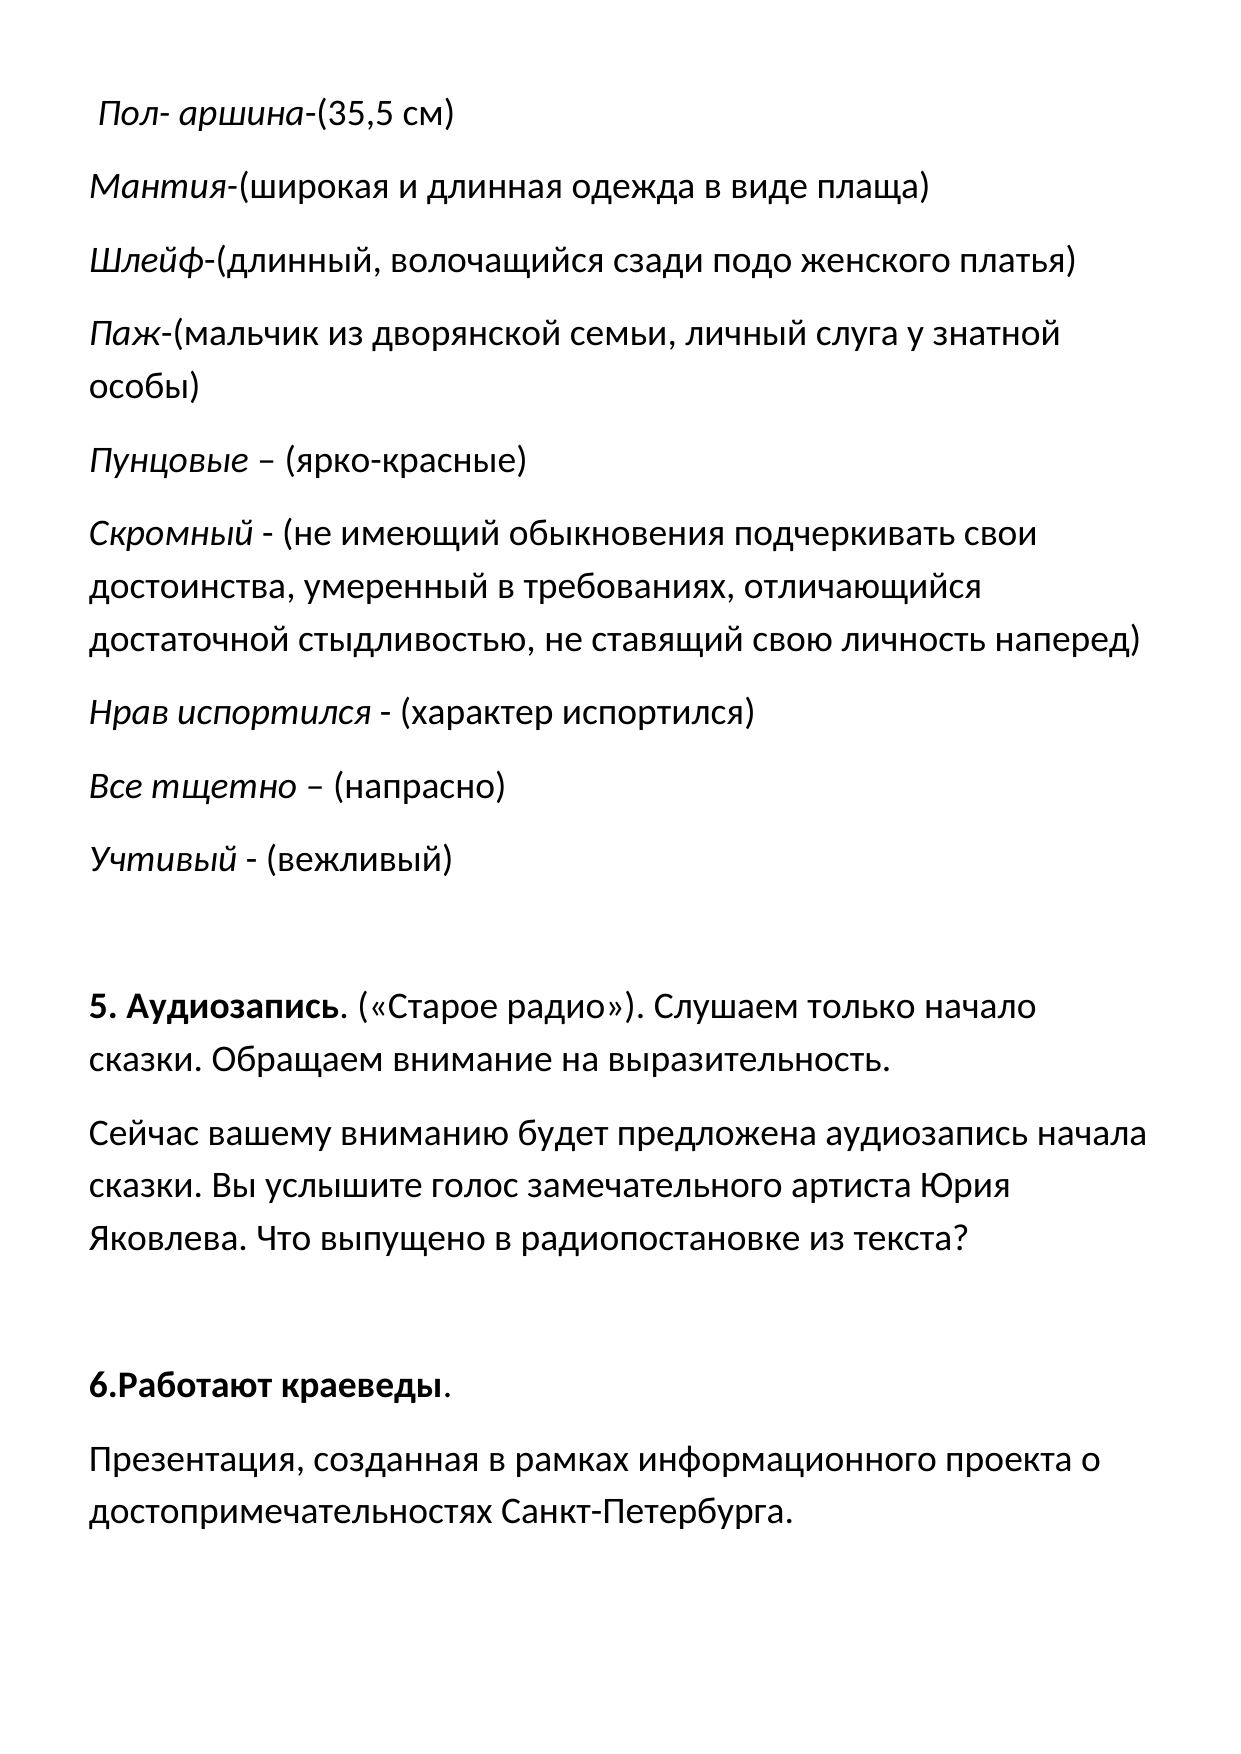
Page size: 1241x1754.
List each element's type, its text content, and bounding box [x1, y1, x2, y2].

text 6.Работают краеведы. [89, 1361, 1152, 1407]
text Паж-(мальчик из дворянской семьи, личный слуга у знатной особы) [89, 309, 1152, 408]
text Презентация, созданная в рамках информационного проекта о достопримечательностях Санкт-Петербурга. [89, 1434, 1152, 1533]
text Нрав испортился - (характер испортился) [89, 688, 1152, 734]
text Пунцовые – (ярко-красные) [89, 436, 1152, 481]
text Мантия-(широкая и длинная одежда в виде плаща) [89, 162, 1152, 208]
text Сейчас вашему вниманию будет предложена аудиозапись начала сказки. Вы услышите голос замечательного артиста Юрия Яковлева. Что выпущено в радиопостановке из текста? [89, 1108, 1152, 1260]
text Все тщетно – (напрасно) [89, 762, 1152, 807]
text 5. Аудиозапись. («Старое радио»). Слушаем только начало сказки. Обращаем внимание на выразительность. [89, 982, 1152, 1081]
text Учтивый - (вежливый) [89, 835, 1152, 881]
text Пол- аршина-(35,5 см) [89, 89, 1152, 134]
text Шлейф-(длинный, волочащийся сзади подо женского платья) [89, 236, 1152, 282]
text Скромный - (не имеющий обыкновения подчеркивать свои достоинства, умеренный в требованиях, отличающийся достаточной стыдливостью, не ставящий свою личность наперед) [89, 509, 1152, 660]
